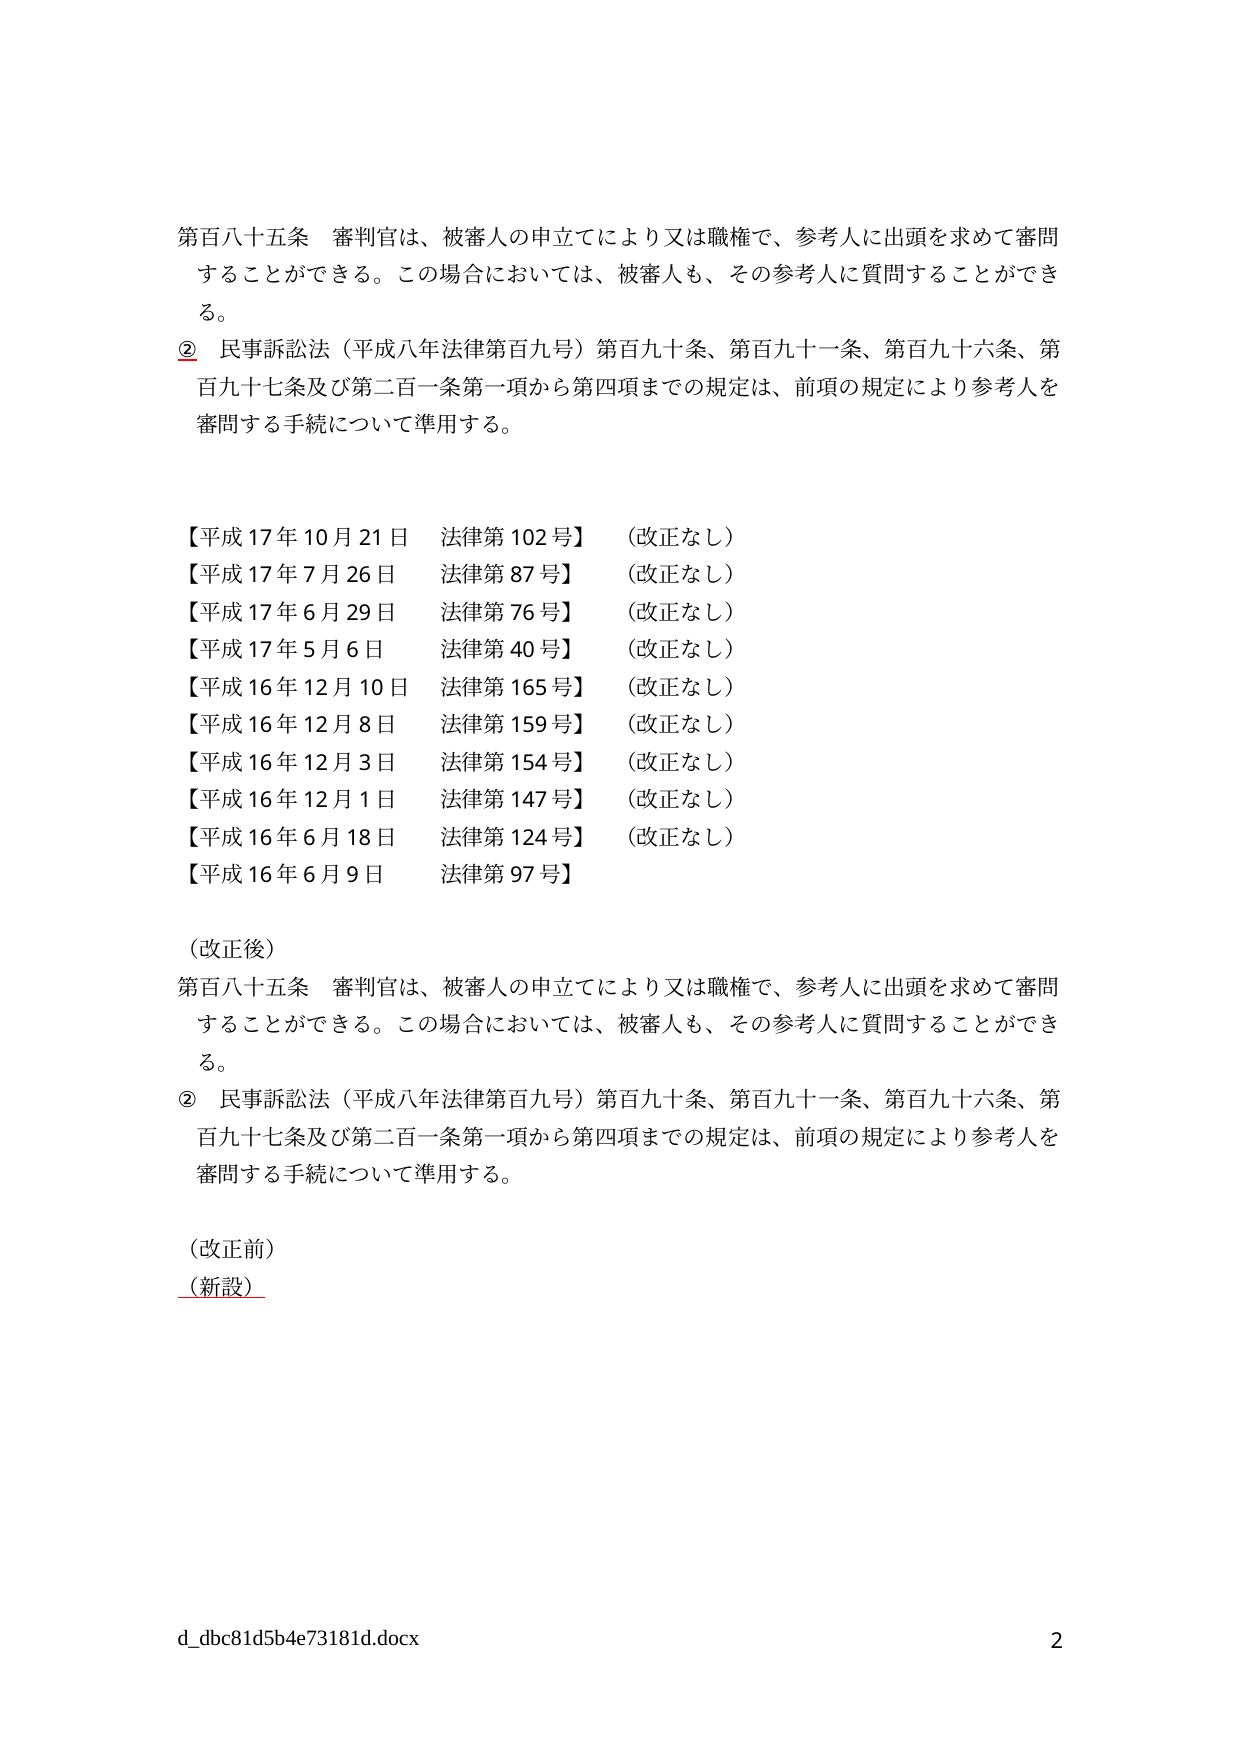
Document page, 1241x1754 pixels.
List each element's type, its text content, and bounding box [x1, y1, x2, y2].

text ② 民事訴訟法（平成八年法律第百九号）第百九十条、第百九十一条、第百九十六条、第百九十七条及び第二百一条第一項から第四項までの規定は、前項の規定により参考人を審問する手続について準用する。 [177, 329, 1063, 442]
text 【平成16年6月9日 法律第97号】 [177, 854, 1063, 892]
text （新設） [177, 1267, 1063, 1304]
text （改正後） [177, 929, 1063, 967]
text 【平成16年12月8日 法律第159号】 （改正なし） [177, 704, 1063, 742]
text 【平成16年12月10日 法律第165号】 （改正なし） [177, 667, 1063, 704]
text ② 民事訴訟法（平成八年法律第百九号）第百九十条、第百九十一条、第百九十六条、第百九十七条及び第二百一条第一項から第四項までの規定は、前項の規定により参考人を審問する手続について準用する。 [177, 1079, 1063, 1192]
text 【平成16年12月3日 法律第154号】 （改正なし） [177, 742, 1063, 779]
text 【平成17年10月21日 法律第102号】 （改正なし） [177, 517, 1063, 554]
text 第百八十五条 審判官は、被審人の申立てにより又は職権で、参考人に出頭を求めて審問することができる。この場合においては、被審人も、その参考人に質問することができる。 [177, 967, 1063, 1079]
text 【平成17年6月29日 法律第76号】 （改正なし） [177, 592, 1063, 629]
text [177, 217, 1063, 329]
text 【平成16年6月18日 法律第124号】 （改正なし） [177, 817, 1063, 854]
text （改正前） [177, 1229, 1063, 1267]
text 【平成17年7月26日 法律第87号】 （改正なし） [177, 554, 1063, 592]
text 【平成16年12月1日 法律第147号】 （改正なし） [177, 779, 1063, 817]
text 【平成17年5月6日 法律第40号】 （改正なし） [177, 629, 1063, 667]
